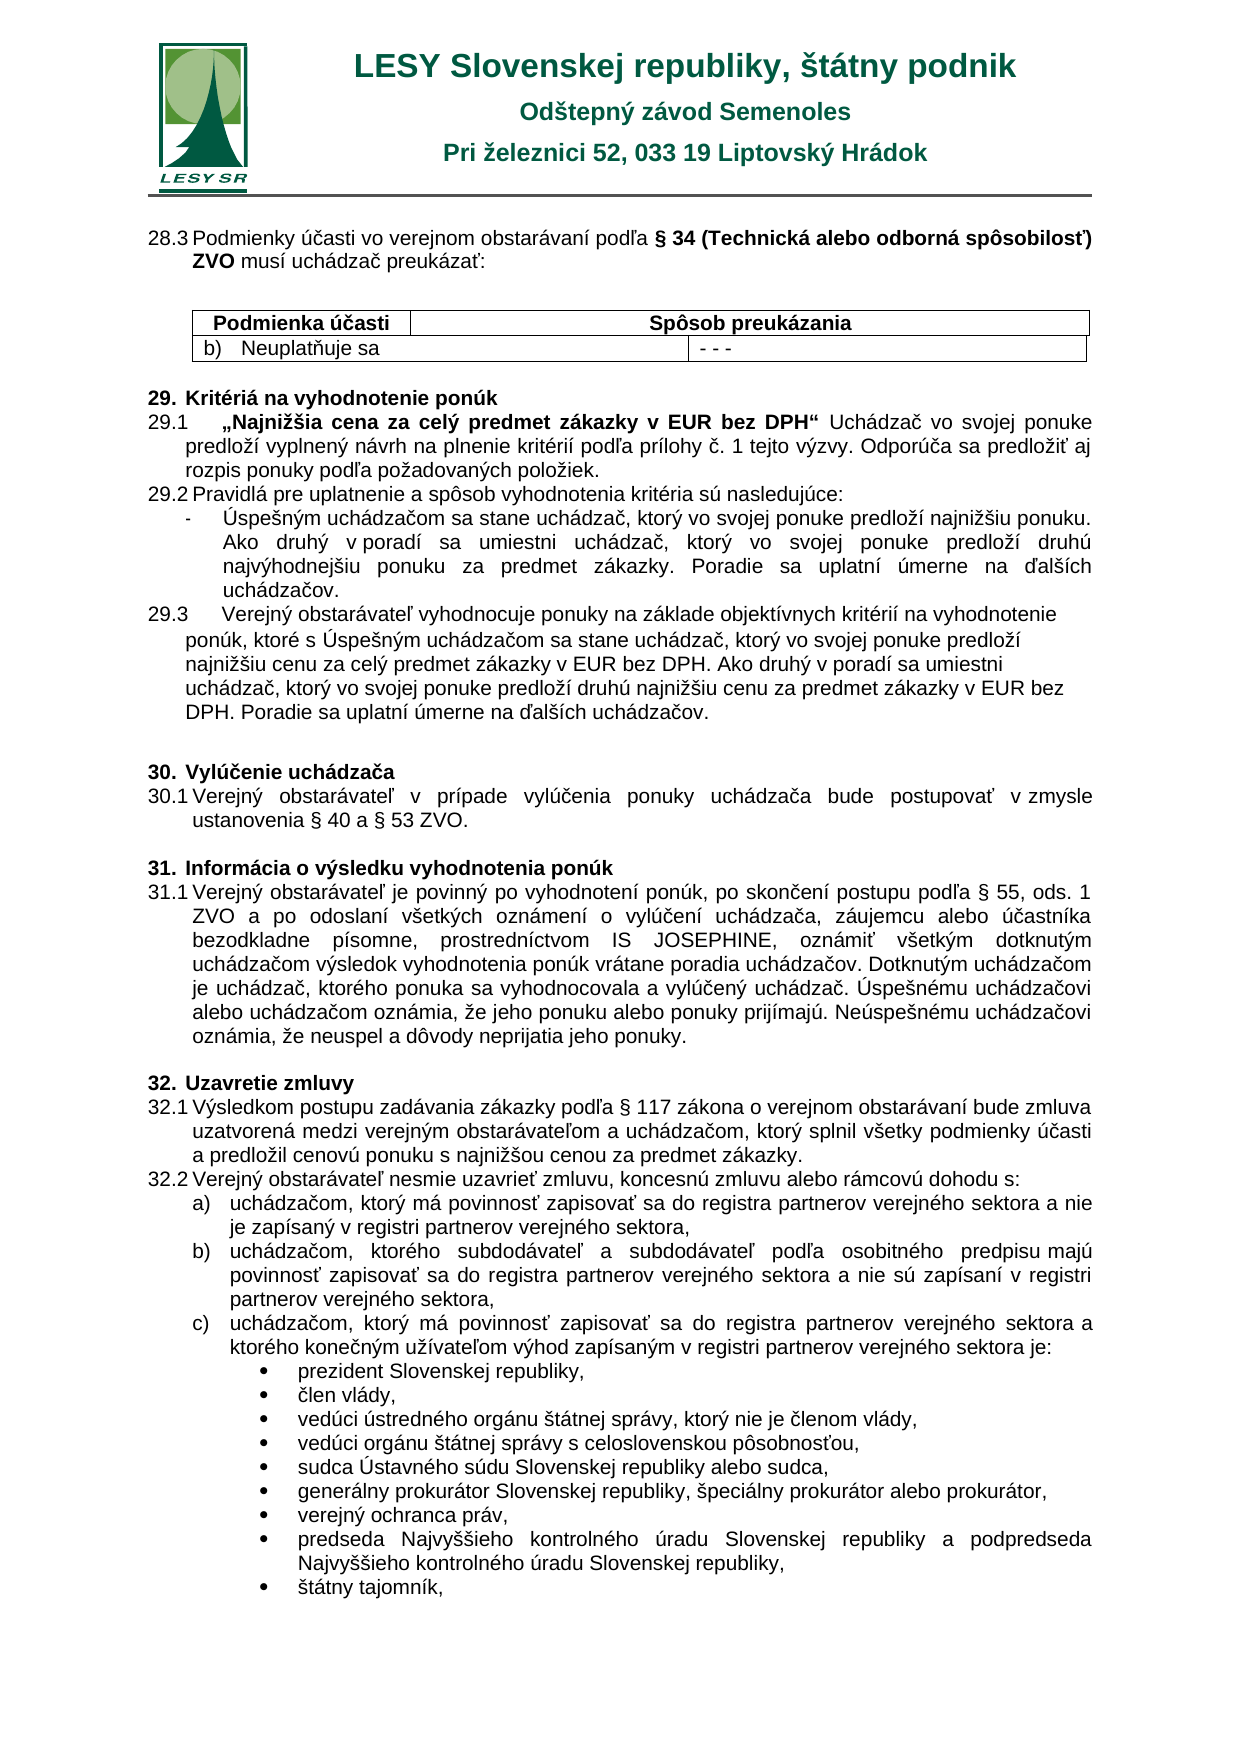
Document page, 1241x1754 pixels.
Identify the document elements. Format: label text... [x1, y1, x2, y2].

list Uzavretie zmluvy [148, 1071, 1093, 1095]
list uchádzačom, ktorý má povinnosť zapisovať sa do registra partnerov verejného sektora a nie je zapísaný v registri partnerov verejného sektora, [192, 1191, 1093, 1239]
list vedúci orgánu štátnej správy s celoslovenskou pôsobnosťou, [260, 1431, 1093, 1455]
list uchádzačom, ktorý má povinnosť zapisovať sa do registra partnerov verejného sektora a ktorého konečným užívateľom výhod zapísaným v registri partnerov verejného sektora je: [192, 1311, 1093, 1358]
list Informácia o výsledku vyhodnotenia ponúk [148, 856, 1093, 880]
list vedúci ústredného orgánu štátnej správy, ktorý nie je členom vlády, [260, 1407, 1093, 1431]
list Podmienky účasti vo verejnom obstarávaní podľa § 34 (Technická alebo odborná spôsobilosť) ZVO musí uchádzač preukázať: [148, 225, 1093, 273]
table_header Podmienka účasti [193, 311, 410, 335]
list generálny prokurátor Slovenskej republiky, špeciálny prokurátor alebo prokurátor, [260, 1479, 1093, 1503]
list sudca Ústavného súdu Slovenskej republiky alebo sudca, [260, 1455, 1093, 1479]
table_cell Neuplatňuje sa [193, 336, 688, 361]
list Vylúčenie uchádzača [148, 760, 1093, 784]
list prezident Slovenskej republiky, [260, 1358, 1093, 1383]
list uchádzačom, ktorého subdodávateľ a subdodávateľ podľa osobitného predpisu majú povinnosť zapisovať sa do registra partnerov verejného sektora a nie sú zapísaní v registri partnerov verejného sektora, [192, 1239, 1093, 1311]
list predseda Najvyššieho kontrolného úradu Slovenskej republiky a podpredseda Najvyššieho kontrolného úradu Slovenskej republiky, [260, 1527, 1093, 1575]
list „Najnižšia cena za celý predmet zákazky v EUR bez DPH“ Uchádzač vo svojej ponuke predloží vyplnený návrh na plnenie kritérií podľa prílohy č. 1 tejto výzvy. Odporúča sa predložiť aj rozpis ponuky podľa požadovaných položiek. [148, 410, 1093, 482]
list Kritériá na vyhodnotenie ponúk [148, 386, 1093, 410]
list štátny tajomník, [260, 1575, 1093, 1599]
list verejný ochranca práv, [260, 1503, 1093, 1527]
table_cell - - - [689, 336, 1086, 361]
list Úspešným uchádzačom sa stane uchádzač, ktorý vo svojej ponuke predloží najnižšiu ponuku. Ako druhý v poradí sa umiestni uchádzač, ktorý vo svojej ponuke predloží druhú najvýhodnejšiu ponuku za predmet zákazky. Poradie sa uplatní úmerne na ďalších uchádzačov. [185, 506, 1093, 602]
list Verejný obstarávateľ nesmie uzavrieť zmluvu, koncesnú zmluvu alebo rámcovú dohodu s: [148, 1167, 1093, 1191]
list člen vlády, [260, 1383, 1093, 1407]
table_header Spôsob preukázania [411, 311, 1089, 335]
list Výsledkom postupu zadávania zákazky podľa § 117 zákona o verejnom obstarávaní bude zmluva uzatvorená medzi verejným obstarávateľom a uchádzačom, ktorý splnil všetky podmienky účasti a predložil cenovú ponuku s najnižšou cenou za predmet zákazky. [148, 1095, 1093, 1167]
list Verejný obstarávateľ vyhodnocuje ponuky na základe objektívnych kritérií na vyhodnotenie ponúk, ktoré s Úspešným uchádzačom sa stane uchádzač, ktorý vo svojej ponuke predloží najnižšiu cenu za celý predmet zákazky v EUR bez DPH. Ako druhý v poradí sa umiestni uchádzač, ktorý vo svojej ponuke predloží druhú najnižšiu cenu za predmet zákazky v EUR bez DPH. Poradie sa uplatní úmerne na ďalších uchádzačov. [148, 602, 1093, 724]
list Verejný obstarávateľ je povinný po vyhodnotení ponúk, po skončení postupu podľa § 55, ods. 1 ZVO a po odoslaní všetkých oznámení o vylúčení uchádzača, záujemcu alebo účastníka bezodkladne písomne, prostredníctvom IS JOSEPHINE, oznámiť všetkým dotknutým uchádzačom výsledok vyhodnotenia ponúk vrátane poradia uchádzačov. Dotknutým uchádzačom je uchádzač, ktorého ponuka sa vyhodnocovala a vylúčený uchádzač. Úspešnému uchádzačovi alebo uchádzačom oznámia, že jeho ponuku alebo ponuky prijímajú. Neúspešnému uchádzačovi oznámia, že neuspel a dôvody neprijatia jeho ponuky. [148, 880, 1093, 1047]
list Verejný obstarávateľ v prípade vylúčenia ponuky uchádzača bude postupovať v zmysle ustanovenia § 40 a § 53 ZVO. [148, 784, 1093, 832]
list Pravidlá pre uplatnenie a spôsob vyhodnotenia kritéria sú nasledujúce: [148, 482, 1093, 506]
